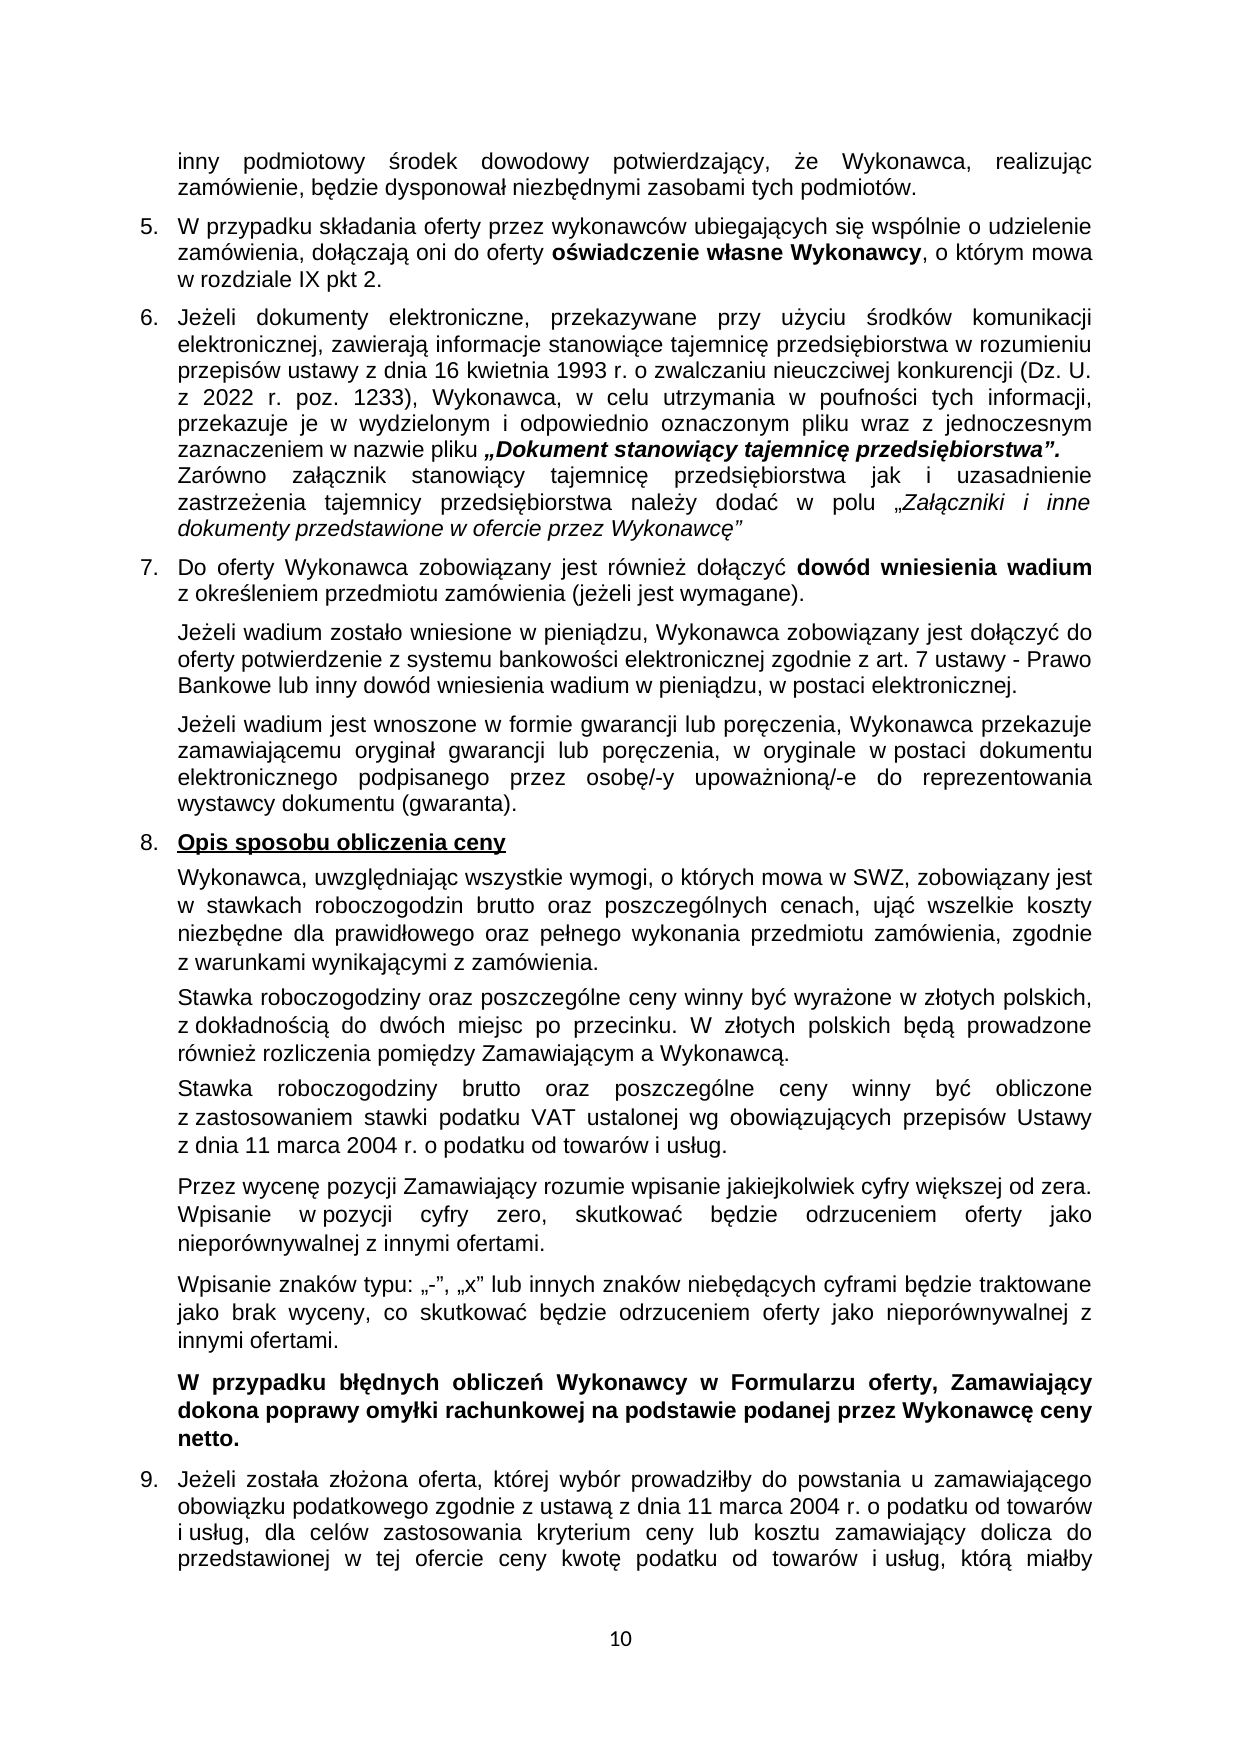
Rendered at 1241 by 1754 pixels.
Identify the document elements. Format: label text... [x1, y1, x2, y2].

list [140, 148, 1093, 200]
list Opis sposobu obliczenia ceny [140, 829, 1093, 855]
list W przypadku błędnych obliczeń Wykonawcy w Formularzu oferty, Zamawiający dokona poprawy omyłki rachunkowej na podstawie podanej przez Wykonawcę ceny netto. [177, 1368, 1093, 1452]
list Stawka roboczogodziny brutto oraz poszczególne ceny winny być obliczone z zastosowaniem stawki podatku VAT ustalonej wg obowiązujących przepisów Ustawy z dnia 11 marca 2004 r. o podatku od towarów i usług. [177, 1075, 1093, 1158]
list Wykonawca, uwzględniając wszystkie wymogi, o których mowa w SWZ, zobowiązany jest w stawkach roboczogodzin brutto oraz poszczególnych cenach, ująć wszelkie koszty niezbędne dla prawidłowego oraz pełnego wykonania przedmiotu zamówienia, zgodnie z warunkami wynikającymi z zamówienia. [177, 863, 1093, 975]
text Jeżeli wadium jest wnoszone w formie gwarancji lub poręczenia, Wykonawca przekazuje zamawiającemu oryginał gwarancji lub poręczenia, w oryginale w postaci dokumentu elektronicznego podpisanego przez osobę/-y upoważnioną/-e do reprezentowania wystawcy dokumentu (gwaranta). [177, 711, 1093, 816]
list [140, 1466, 1093, 1572]
text Zarówno załącznik stanowiący tajemnicę przedsiębiorstwa jak i uzasadnienie zastrzeżenia tajemnicy przedsiębiorstwa należy dodać w polu „Załączniki i inne dokumenty przedstawione w ofercie przez Wykonawcę” [177, 462, 1093, 542]
text Przez wycenę pozycji Zamawiający rozumie wpisanie jakiejkolwiek cyfry większej od zera. Wpisanie w pozycji cyfry zero, skutkować będzie odrzuceniem oferty jako nieporównywalnej z innymi ofertami. [177, 1173, 1093, 1256]
list Jeżeli dokumenty elektroniczne, przekazywane przy użyciu środków komunikacji elektronicznej, zawierają informacje stanowiące tajemnicę przedsiębiorstwa w rozumieniu przepisów ustawy z dnia 16 kwietnia 1993 r. o zwalczaniu nieuczciwej konkurencji (Dz. U. z 2022 r. poz. 1233), Wykonawca, w celu utrzymania w poufności tych informacji, przekazuje je w wydzielonym i odpowiednio oznaczonym pliku wraz z jednoczesnym zaznaczeniem w nazwie pliku „Dokument stanowiący tajemnicę przedsiębiorstwa”. [140, 304, 1093, 462]
list Do oferty Wykonawca zobowiązany jest również dołączyć dowód wniesienia wadium z określeniem przedmiotu zamówienia (jeżeli jest wymagane). [140, 554, 1093, 607]
text Wpisanie znaków typu: „-”, „x” lub innych znaków niebędących cyframi będzie traktowane jako brak wyceny, co skutkować będzie odrzuceniem oferty jako nieporównywalnej z innymi ofertami. [177, 1271, 1093, 1354]
text Jeżeli wadium zostało wniesione w pieniądzu, Wykonawca zobowiązany jest dołączyć do oferty potwierdzenie z systemu bankowości elektronicznej zgodnie z art. 7 ustawy - Prawo Bankowe lub inny dowód wniesienia wadium w pieniądzu, w postaci elektronicznej. [177, 619, 1093, 698]
list W przypadku składania oferty przez wykonawców ubiegających się wspólnie o udzielenie zamówienia, dołączają oni do oferty oświadczenie własne Wykonawcy, o którym mowa w rozdziale IX pkt 2. [140, 213, 1093, 292]
list Stawka roboczogodziny oraz poszczególne ceny winny być wyrażone w złotych polskich, z dokładnością do dwóch miejsc po przecinku. W złotych polskich będą prowadzone również rozliczenia pomiędzy Zamawiającym a Wykonawcą. [177, 983, 1093, 1067]
